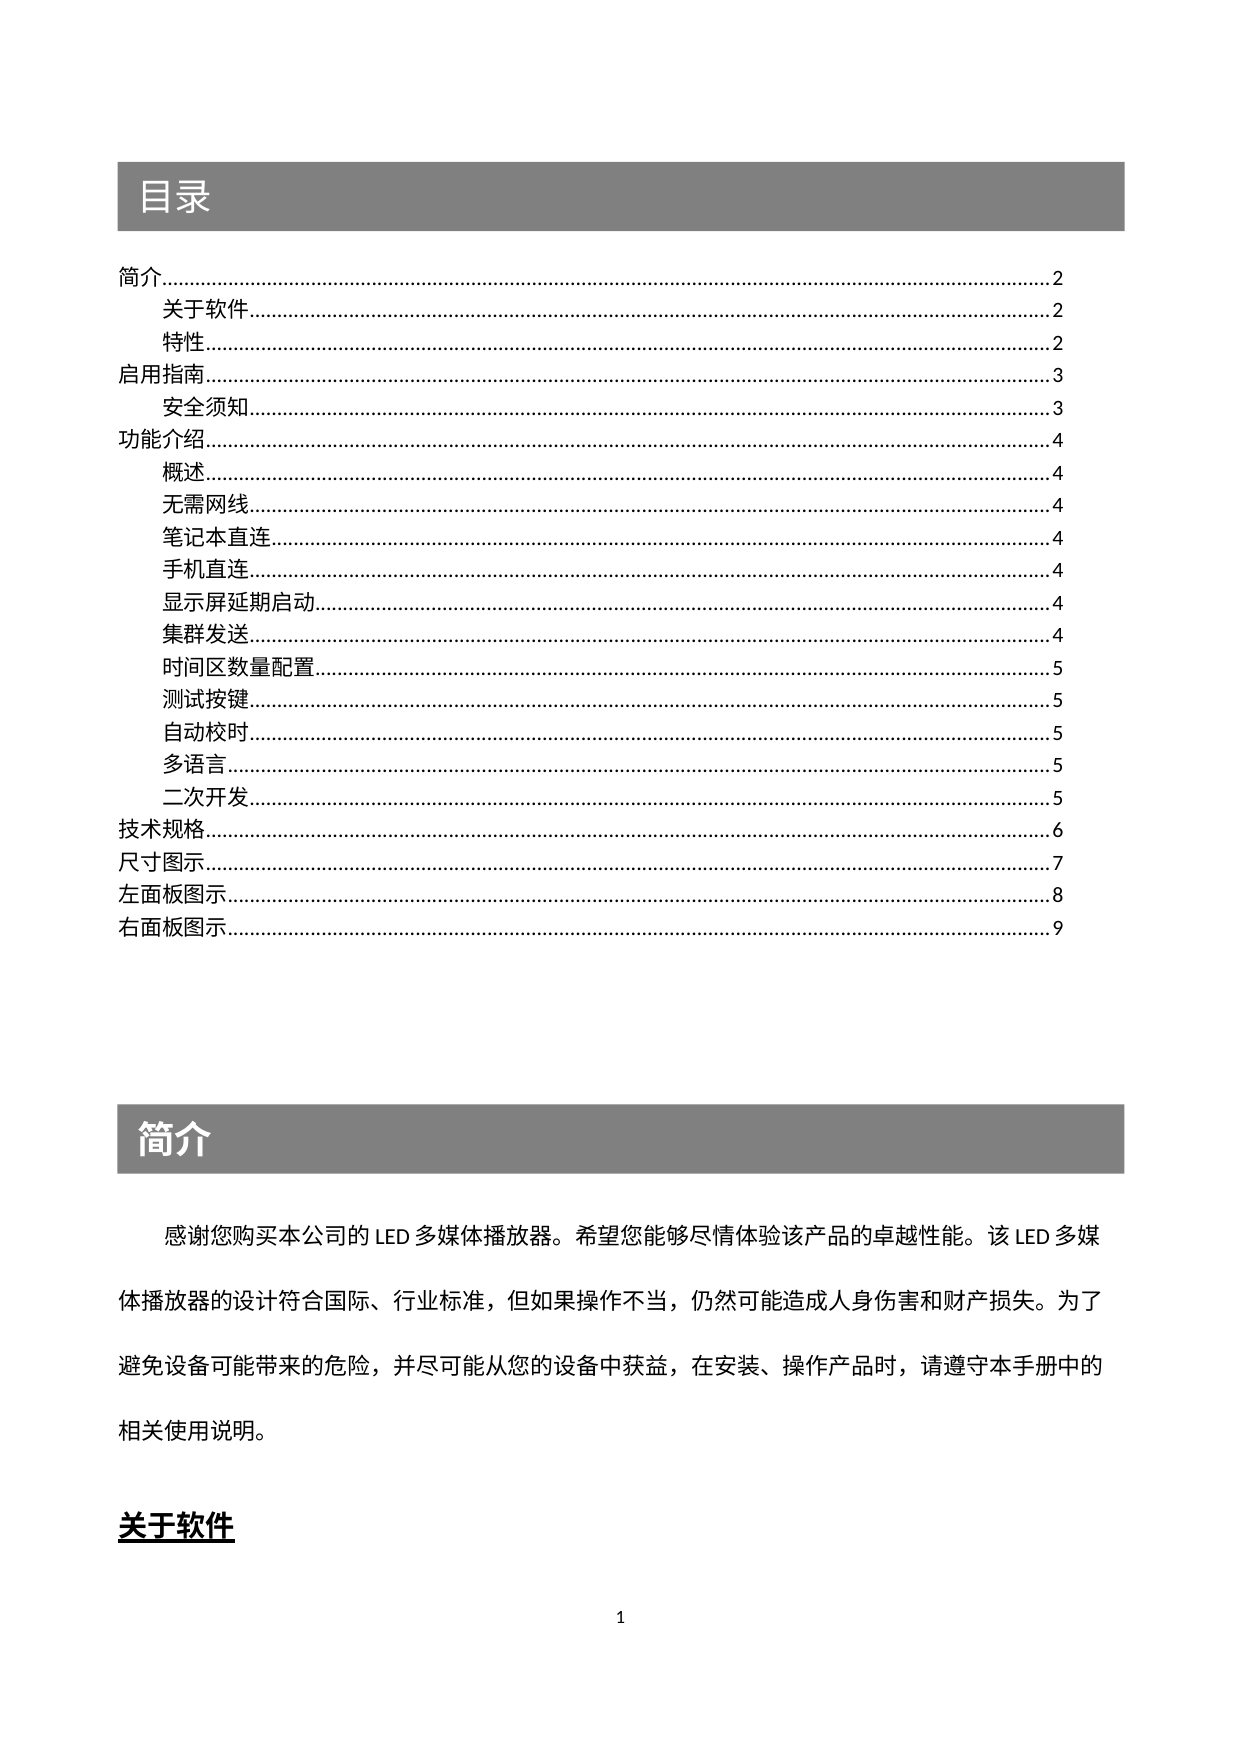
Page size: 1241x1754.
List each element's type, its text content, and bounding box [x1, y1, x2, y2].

text 启用指南 3 [118, 357, 1122, 389]
text 时间区数量配置 5 [162, 649, 1122, 682]
text 二次开发 5 [162, 779, 1122, 812]
text 显示屏延期启动 4 [162, 584, 1122, 617]
text 测试按键 5 [162, 682, 1122, 714]
text 左面板图示 8 [118, 877, 1122, 909]
text 自动校时 5 [162, 714, 1122, 747]
text 关于软件 [118, 1491, 1122, 1556]
text 概述 4 [162, 454, 1122, 487]
text 关于软件 2 [162, 292, 1122, 324]
text 简介 2 [118, 259, 1122, 292]
text 无需网线 4 [162, 487, 1122, 519]
text 安全须知 3 [162, 389, 1122, 422]
text 多语言 5 [162, 747, 1122, 779]
text 右面板图示 9 [118, 909, 1122, 942]
text 感谢您购买本公司的LED多媒体播放器。希望您能够尽情体验该产品的卓越性能。该LED多媒体播放器的设计符合国际、行业标准，但如果操作不当，仍然可能造成人身伤害和财产损失。为了避免设备可能带来的危险，并尽可能从您的设备中获益，在安装、操作产品时，请遵守本手册中的相关使用说明。 [118, 1202, 1122, 1462]
text 目录 [118, 162, 1122, 227]
text 尺寸图示 7 [118, 844, 1122, 877]
text 手机直连 4 [162, 552, 1122, 584]
text 功能介绍 4 [118, 422, 1122, 454]
text 简介 [118, 1104, 1122, 1169]
text 笔记本直连 4 [162, 519, 1122, 552]
text 特性 2 [162, 324, 1122, 357]
text 集群发送 4 [162, 617, 1122, 649]
text 技术规格 6 [118, 812, 1122, 844]
